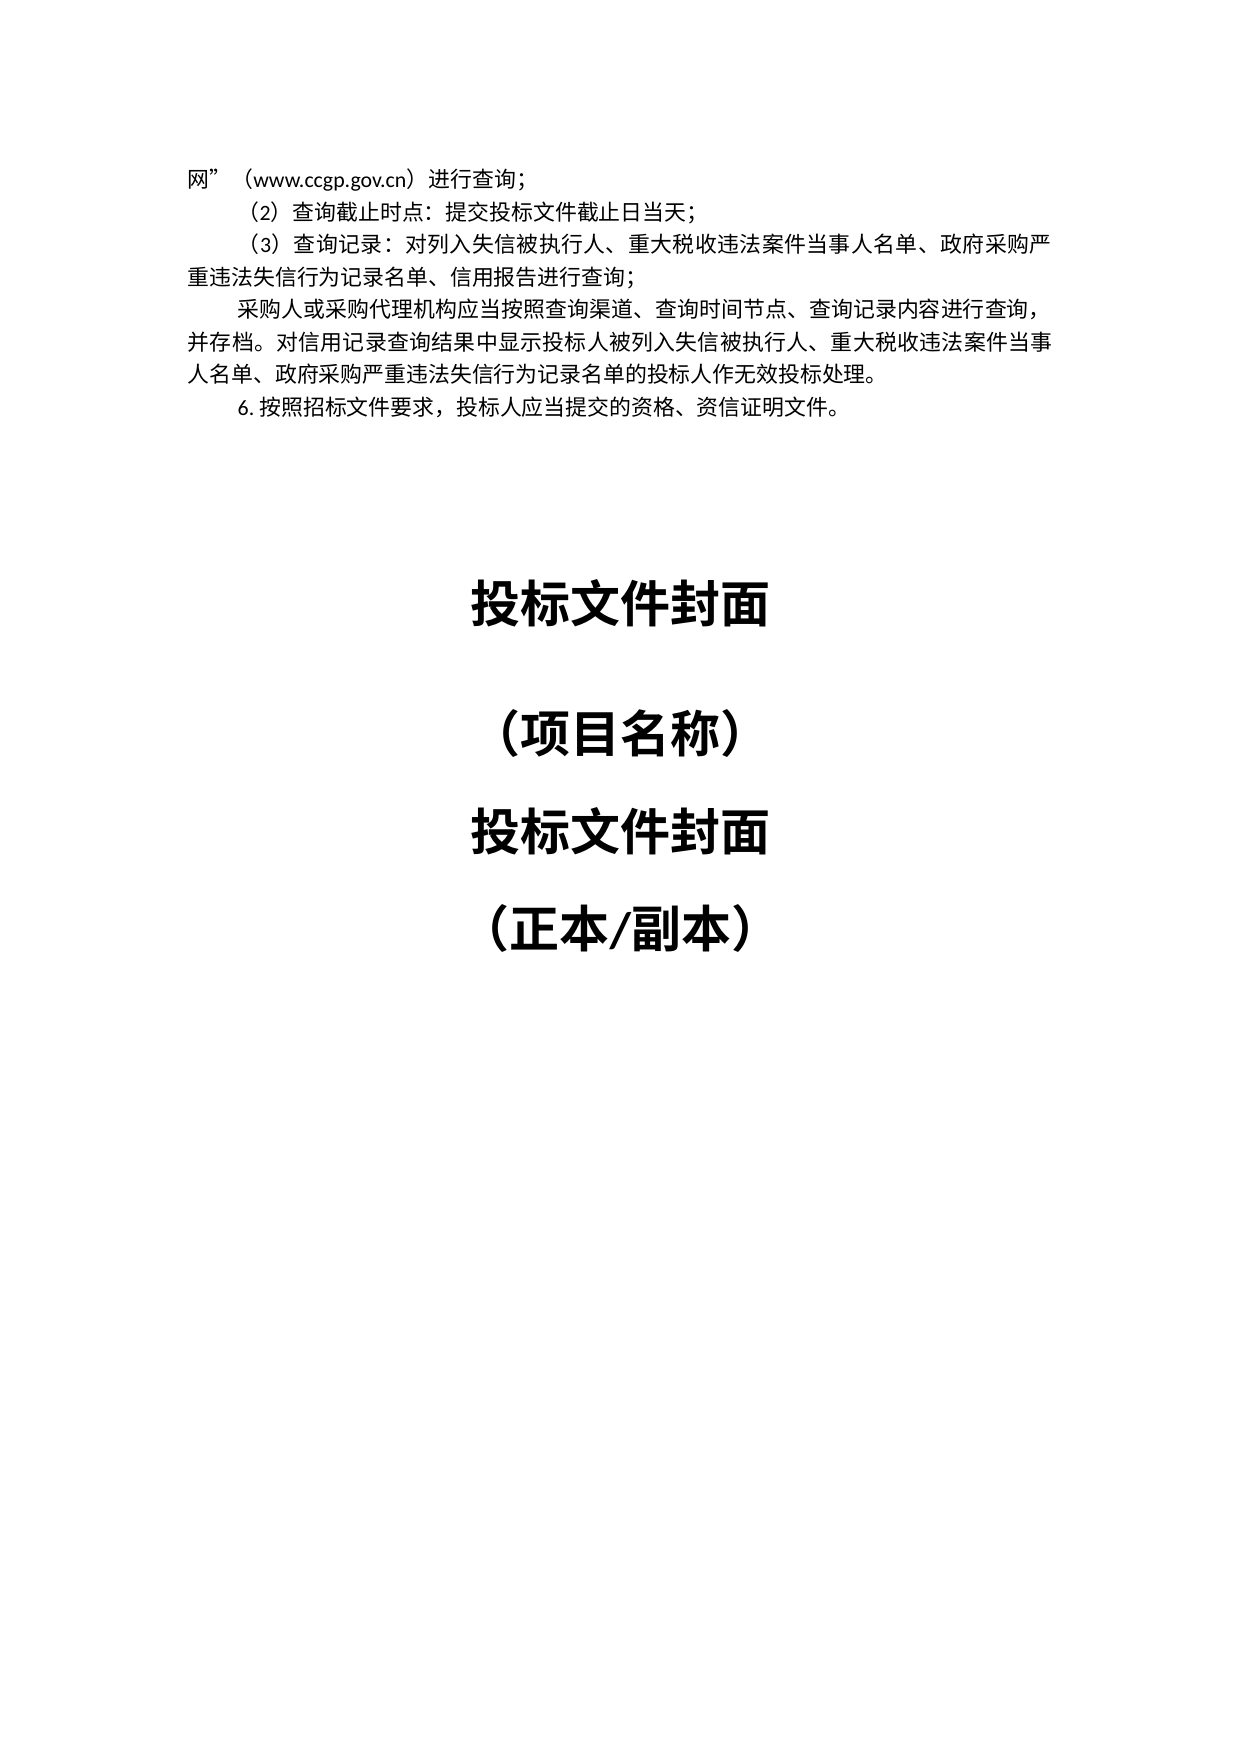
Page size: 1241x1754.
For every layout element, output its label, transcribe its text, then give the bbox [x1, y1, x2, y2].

text （项目名称） [187, 682, 1053, 779]
text 投标文件封面 [187, 552, 1053, 649]
text （3）查询记录：对列入失信被执行人、重大税收违法案件当事人名单、政府采购严重违法失信行为记录名单、信用报告进行查询； [187, 227, 1053, 292]
text 采购人或采购代理机构应当按照查询渠道、查询时间节点、查询记录内容进行查询，并存档。对信用记录查询结果中显示投标人被列入失信被执行人、重大税收违法案件当事人名单、政府采购严重违法失信行为记录名单的投标人作无效投标处理。 [187, 292, 1053, 389]
text （正本/副本） [187, 877, 1053, 974]
text 6. 按照招标文件要求，投标人应当提交的资格、资信证明文件。 [187, 389, 1053, 422]
text （2）查询截止时点：提交投标文件截止日当天； [187, 194, 1053, 227]
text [187, 162, 1053, 194]
text 投标文件封面 [187, 779, 1053, 877]
